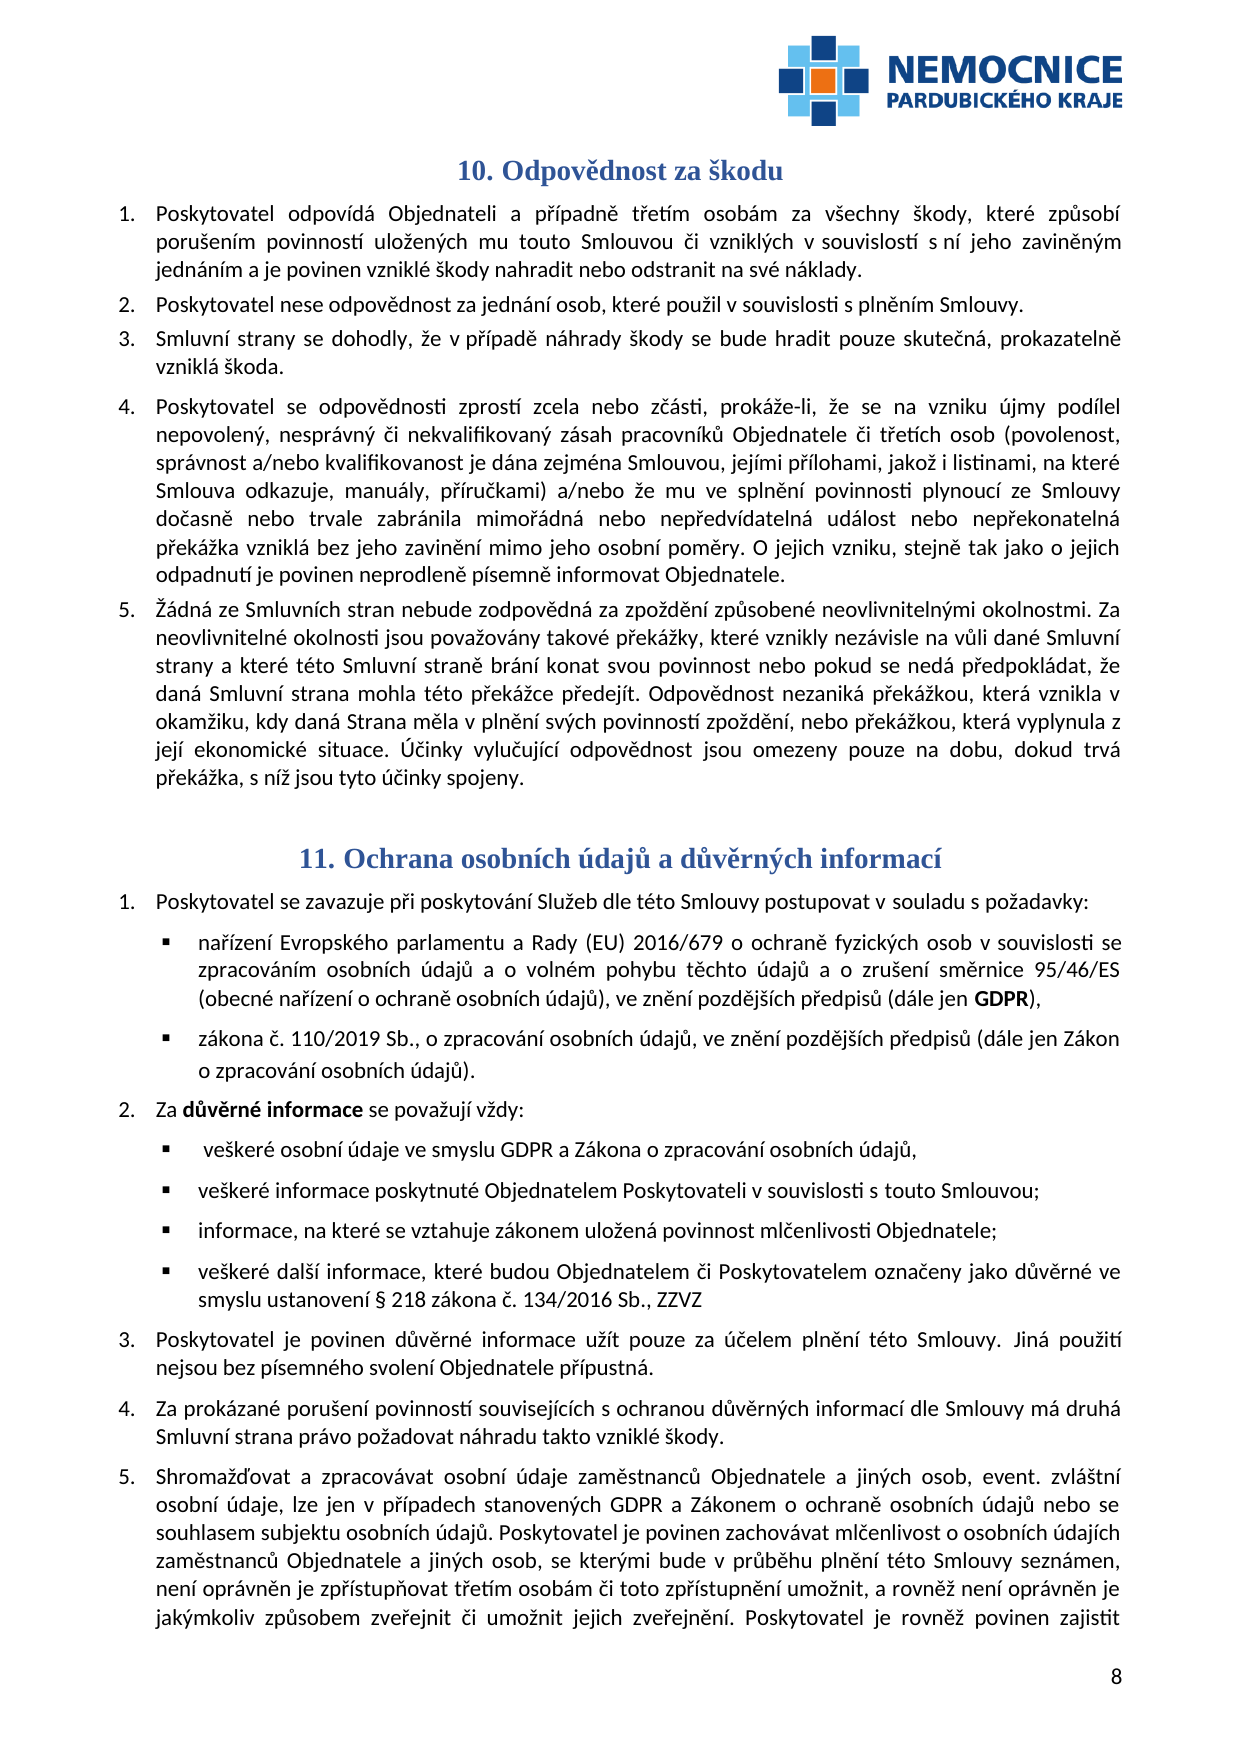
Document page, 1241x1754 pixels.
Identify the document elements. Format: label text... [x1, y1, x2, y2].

list Poskytovatel se zavazuje při poskytování Služeb dle této Smlouvy postupovat v souladu s požadavky: [118, 887, 1122, 915]
subtitle Ochrana osobních údajů a důvěrných informací [118, 841, 1122, 874]
list veškeré informace poskytnuté Objednatelem Poskytovateli v souvislosti s touto Smlouvou; [161, 1176, 1122, 1204]
picture [777, 34, 1123, 127]
list Poskytovatel nese odpovědnost za jednání osob, které použil v souvislosti s plněním Smlouvy. [118, 290, 1122, 318]
list nařízení Evropského parlamentu a Rady (EU) 2016/679 o ochraně fyzických osob v souvislosti se zpracováním osobních údajů a o volném pohybu těchto údajů a o zrušení směrnice 95/46/ES (obecné nařízení o ochraně osobních údajů), ve znění pozdějších předpisů (dále jen GDPR), [161, 928, 1122, 1012]
list Za důvěrné informace se považují vždy: [118, 1095, 1122, 1123]
subtitle Odpovědnost za škodu [118, 153, 1122, 187]
list veškeré další informace, které budou Objednatelem či Poskytovatelem označeny jako důvěrné ve smyslu ustanovení § 218 zákona č. 134/2016 Sb., ZZVZ [161, 1257, 1122, 1313]
list Žádná ze Smluvních stran nebude zodpovědná za zpoždění způsobené neovlivnitelnými okolnostmi. Za neovlivnitelné okolnosti jsou považovány takové překážky, které vznikly nezávisle na vůli dané Smluvní strany a které této Smluvní straně brání konat svou povinnost nebo pokud se nedá předpokládat, že daná Smluvní strana mohla této překážce předejít. Odpovědnost nezaniká překážkou, která vznikla v okamžiku, kdy daná Strana měla v plnění svých povinností zpoždění, nebo překážkou, která vyplynula z její ekonomické situace. Účinky vylučující odpovědnost jsou omezeny pouze na dobu, dokud trvá překážka, s níž jsou tyto účinky spojeny. [118, 595, 1122, 791]
list Poskytovatel se odpovědnosti zprostí zcela nebo zčásti, prokáže-li, že se na vzniku újmy podílel nepovolený, nesprávný či nekvalifikovaný zásah pracovníků Objednatele či třetích osob (povolenost, správnost a/nebo kvalifikovanost je dána zejména Smlouvou, jejími přílohami, jakož i listinami, na které Smlouva odkazuje, manuály, příručkami) a/nebo že mu ve splnění povinnosti plynoucí ze Smlouvy dočasně nebo trvale zabránila mimořádná nebo nepředvídatelná událost nebo nepřekonatelná překážka vzniklá bez jeho zavinění mimo jeho osobní poměry. O jejich vzniku, stejně tak jako o jejich odpadnutí je povinen neprodleně písemně informovat Objednatele. [118, 392, 1122, 589]
list Smluvní strany se dohodly, že v případě náhrady škody se bude hradit pouze skutečná, prokazatelně vzniklá škoda. [118, 324, 1122, 380]
list Poskytovatel odpovídá Objednateli a případně třetím osobám za všechny škody, které způsobí porušením povinností uložených mu touto Smlouvou či vzniklých v souvislostí s ní jeho zaviněným jednáním a je povinen vzniklé škody nahradit nebo odstranit na své náklady. [118, 199, 1122, 283]
list Za prokázané porušení povinností souvisejících s ochranou důvěrných informací dle Smlouvy má druhá Smluvní strana právo požadovat náhradu takto vzniklé škody. [118, 1394, 1122, 1450]
list informace, na které se vztahuje zákonem uložená povinnost mlčenlivosti Objednatele; [161, 1216, 1122, 1244]
list veškeré osobní údaje ve smyslu GDPR a Zákona o zpracování osobních údajů, [161, 1135, 1122, 1163]
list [118, 1462, 1122, 1631]
list Poskytovatel je povinen důvěrné informace užít pouze za účelem plnění této Smlouvy. Jiná použití nejsou bez písemného svolení Objednatele přípustná. [118, 1325, 1122, 1381]
list zákona č. 110/2019 Sb., o zpracování osobních údajů, ve znění pozdějších předpisů (dále jen Zákon o zpracování osobních údajů). [161, 1024, 1122, 1084]
